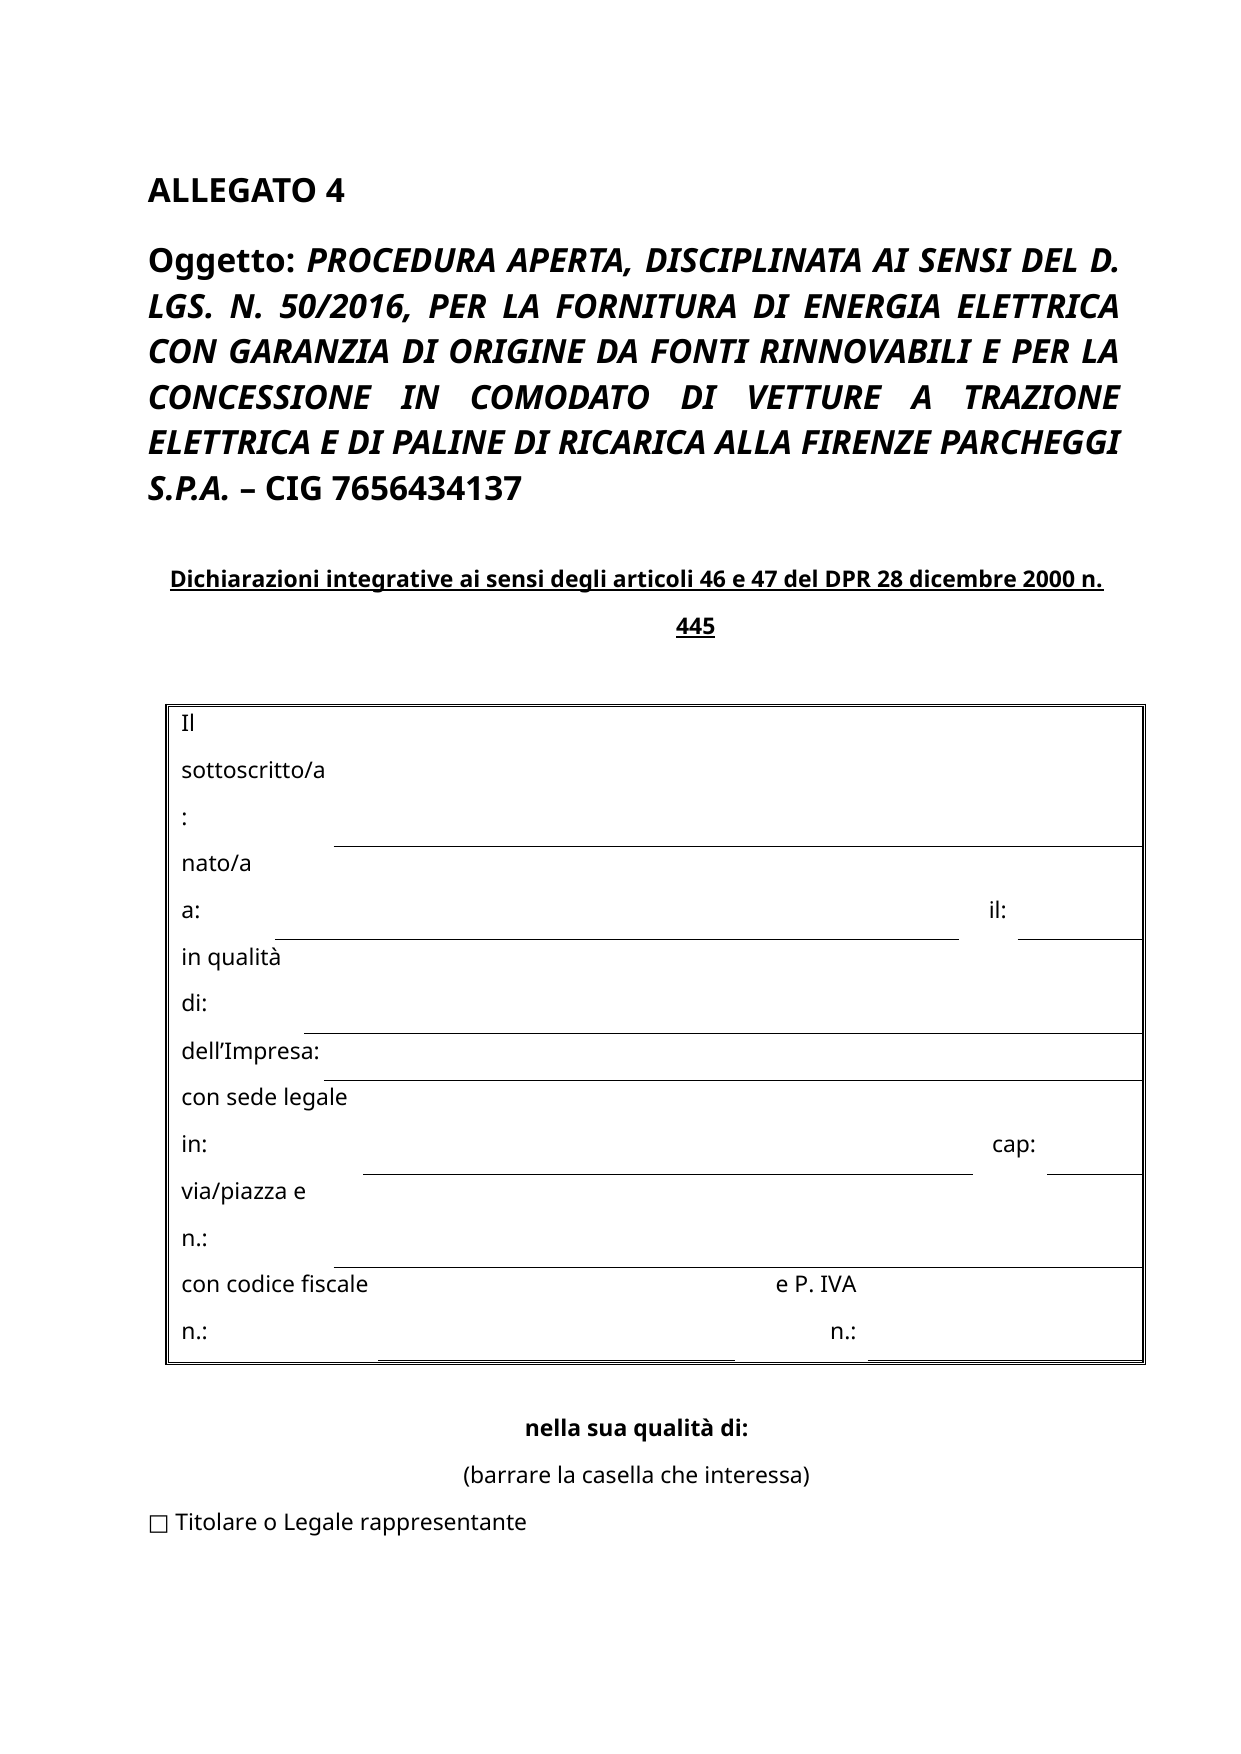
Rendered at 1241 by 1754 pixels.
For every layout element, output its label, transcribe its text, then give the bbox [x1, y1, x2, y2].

title Oggetto: PROCEDURA APERTA, DISCIPLINATA AI SENSI DEL D. LGS. N. 50/2016, PER LA FORNITURA DI ENERGIA ELETTRICA CON GARANZIA DI ORIGINE DA FONTI RINNOVABILI E PER LA CONCESSIONE IN COMODATO DI VETTURE A TRAZIONE ELETTRICA E DI PALINE DI RICARICA ALLA FIRENZE PARCHEGGI S.P.A. – CIG 7656434137 [148, 237, 1125, 510]
text nella sua qualità di: [148, 1412, 1125, 1443]
title ALLEGATO 4 [148, 167, 1125, 212]
text Dichiarazioni integrative ai sensi degli articoli 46 e 47 del DPR 28 dicembre 2000 n. 445 [148, 563, 1125, 641]
text (barrare la casella che interessa) [148, 1458, 1125, 1490]
table_header [169, 707, 1142, 1362]
text □ Titolare o Legale rappresentante [148, 1505, 1125, 1537]
